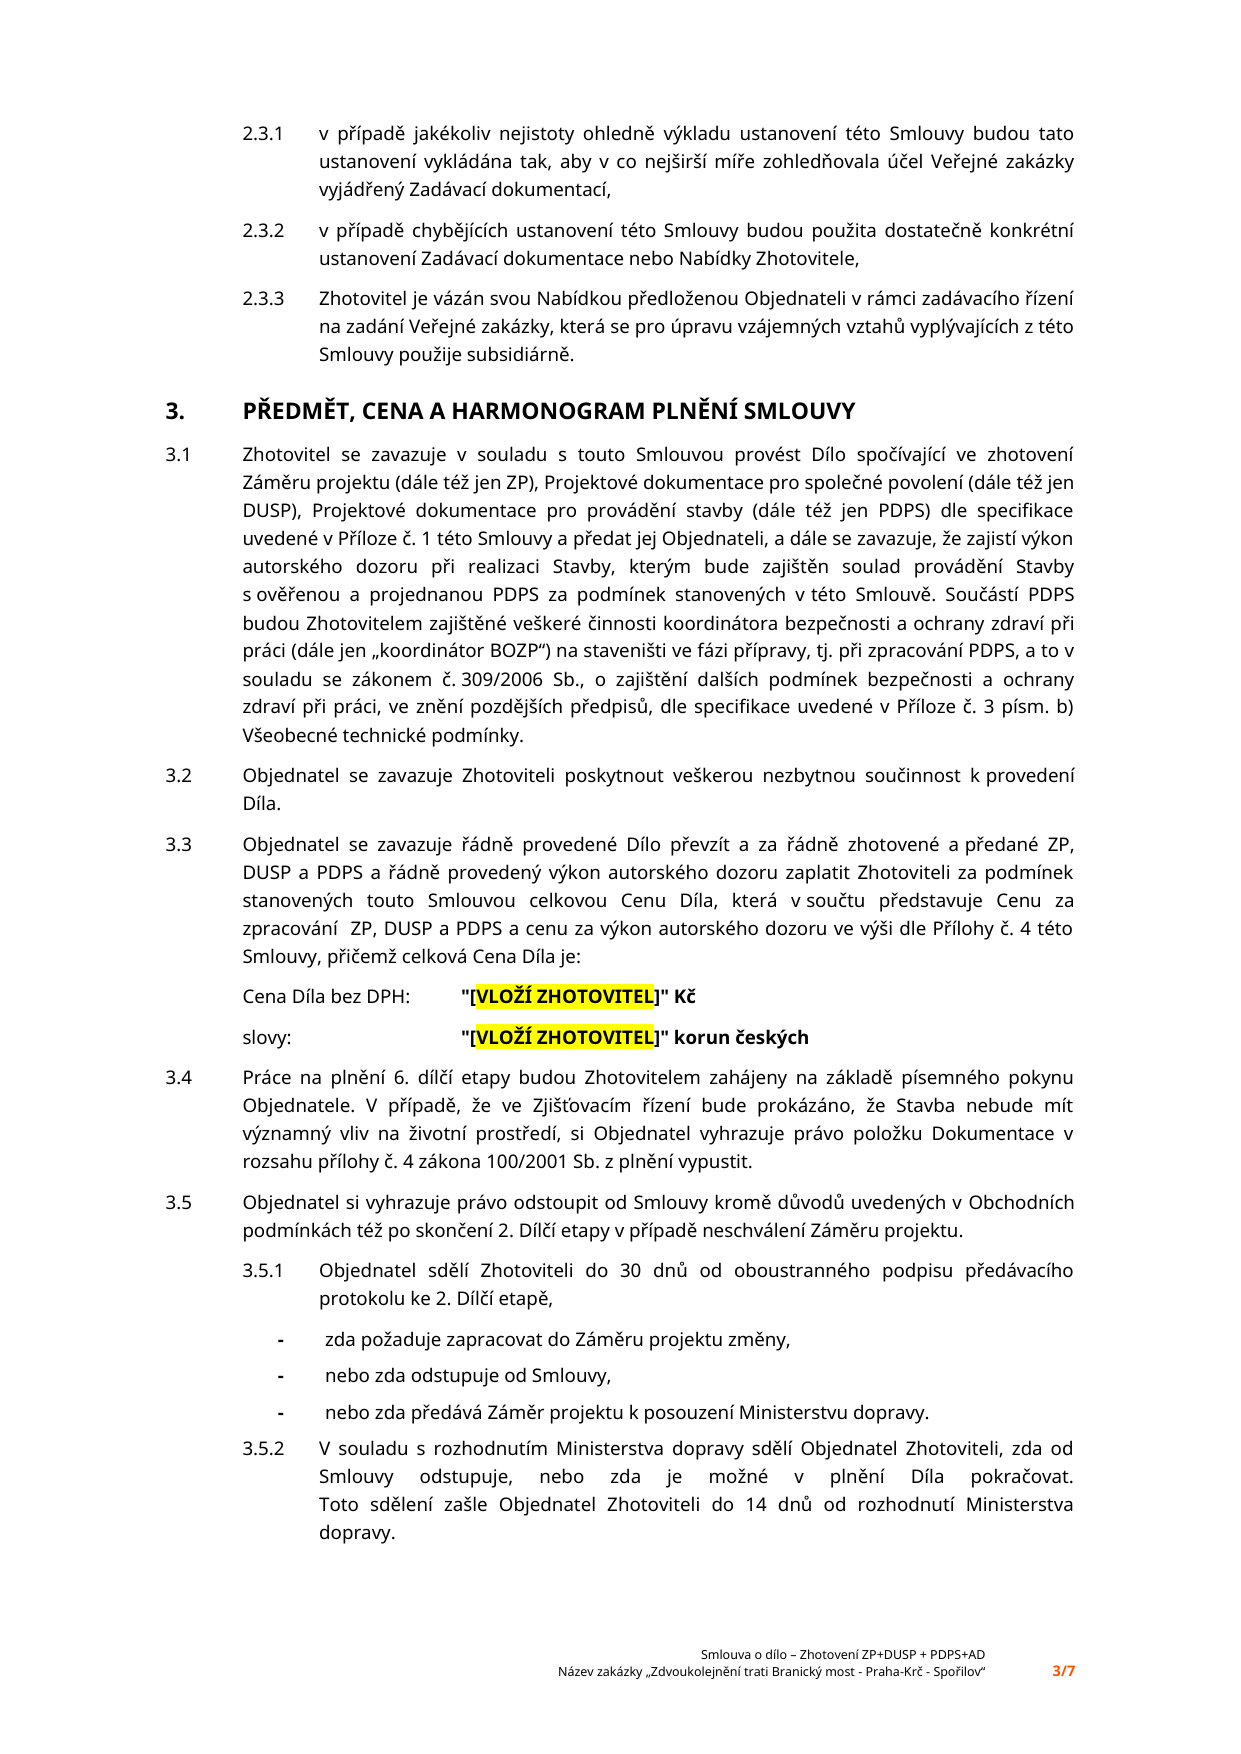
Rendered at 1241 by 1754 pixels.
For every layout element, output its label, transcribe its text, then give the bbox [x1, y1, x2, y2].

text Cena Díla bez DPH: "[VLOŽÍ ZHOTOVITEL]" Kč [242, 983, 1075, 1009]
text Objednatel si vyhrazuje právo odstoupit od Smlouvy kromě důvodů uvedených v Obchodních podmínkách též po skončení 2. Dílčí etapy v případě neschválení Záměru projektu. [165, 1189, 1075, 1243]
text nebo zda odstupuje od Smlouvy, [278, 1363, 1075, 1388]
text slovy: "[VLOŽÍ ZHOTOVITEL]" korun českých [242, 1024, 476, 1049]
text nebo zda předává Záměr projektu k posouzení Ministerstvu dopravy. [278, 1399, 1075, 1424]
text Objednatel sdělí Zhotoviteli do 30 dnů od oboustranného podpisu předávacího protokolu ke 2. Dílčí etapě, [242, 1258, 1075, 1311]
text zda požaduje zapracovat do Záměru projektu změny, [278, 1326, 1075, 1352]
text slovy: "[VLOŽÍ ZHOTOVITEL]" korun českých [654, 1024, 1075, 1049]
text V souladu s rozhodnutím Ministerstva dopravy sdělí Objednatel Zhotoviteli, zda od Smlouvy odstupuje, nebo zda je možné v plnění Díla pokračovat. Toto sdělení zašle Objednatel Zhotoviteli do 14 dnů od rozhodnutí Ministerstva dopravy. [242, 1435, 1075, 1545]
text Zhotovitel je vázán svou Nabídkou předloženou Objednateli v rámci zadávacího řízení na zadání Veřejné zakázky, která se pro úpravu vzájemných vztahů vyplývajících z této Smlouvy použije subsidiárně. [242, 286, 1075, 367]
text v případě jakékoliv nejistoty ohledně výkladu ustanovení této Smlouvy budou tato ustanovení vykládána tak, aby v co nejširší míře zohledňovala účel Veřejné zakázky vyjádřený Zadávací dokumentací, [242, 121, 1075, 202]
text Práce na plnění 6. dílčí etapy budou Zhotovitelem zahájeny na základě písemného pokynu Objednatele. V případě, že ve Zjišťovacím řízení bude prokázáno, že Stavba nebude mít významný vliv na životní prostředí, si Objednatel vyhrazuje právo položku Dokumentace v rozsahu přílohy č. 4 zákona 100/2001 Sb. z plnění vypustit. [165, 1064, 1075, 1174]
text Zhotovitel se zavazuje v souladu s touto Smlouvou provést Dílo spočívající ve zhotovení Záměru projektu (dále též jen ZP), Projektové dokumentace pro společné povolení (dále též jen DUSP), Projektové dokumentace pro provádění stavby (dále též jen PDPS) dle specifikace uvedené v Příloze č. 1 této Smlouvy a předat jej Objednateli, a dále se zavazuje, že zajistí výkon autorského dozoru při realizaci Stavby, kterým bude zajištěn soulad provádění Stavby s ověřenou a projednanou PDPS za podmínek stanovených v této Smlouvě. Součástí PDPS budou Zhotovitelem zajištěné veškeré činnosti koordinátora bezpečnosti a ochrany zdraví při práci (dále jen „koordinátor BOZP“) na staveništi ve fázi přípravy, tj. při zpracování PDPS, a to v souladu se zákonem č. 309/2006 Sb., o zajištění dalších podmínek bezpečnosti a ochrany zdraví při práci, ve znění pozdějších předpisů, dle specifikace uvedené v Příloze č. 3 písm. b) Všeobecné technické podmínky. [165, 442, 1075, 747]
text Objednatel se zavazuje Zhotoviteli poskytnout veškerou nezbytnou součinnost k provedení Díla. [165, 762, 1075, 816]
text Objednatel se zavazuje řádně provedené Dílo převzít a za řádně zhotovené a předané ZP, DUSP a PDPS a řádně provedený výkon autorského dozoru zaplatit Zhotoviteli za podmínek stanovených touto Smlouvou celkovou Cenu Díla, která v součtu představuje Cenu za zpracování ZP, DUSP a PDPS a cenu za výkon autorského dozoru ve výši dle Přílohy č. 4 této Smlouvy, přičemž celková Cena Díla je: [165, 831, 1075, 968]
text v případě chybějících ustanovení této Smlouvy budou použita dostatečně konkrétní ustanovení Zadávací dokumentace nebo Nabídky Zhotovitele, [242, 217, 1075, 271]
text PŘEDMĚT, CENA A HARMONOGRAM PLNĚNÍ SMLOUVY [165, 395, 1075, 426]
